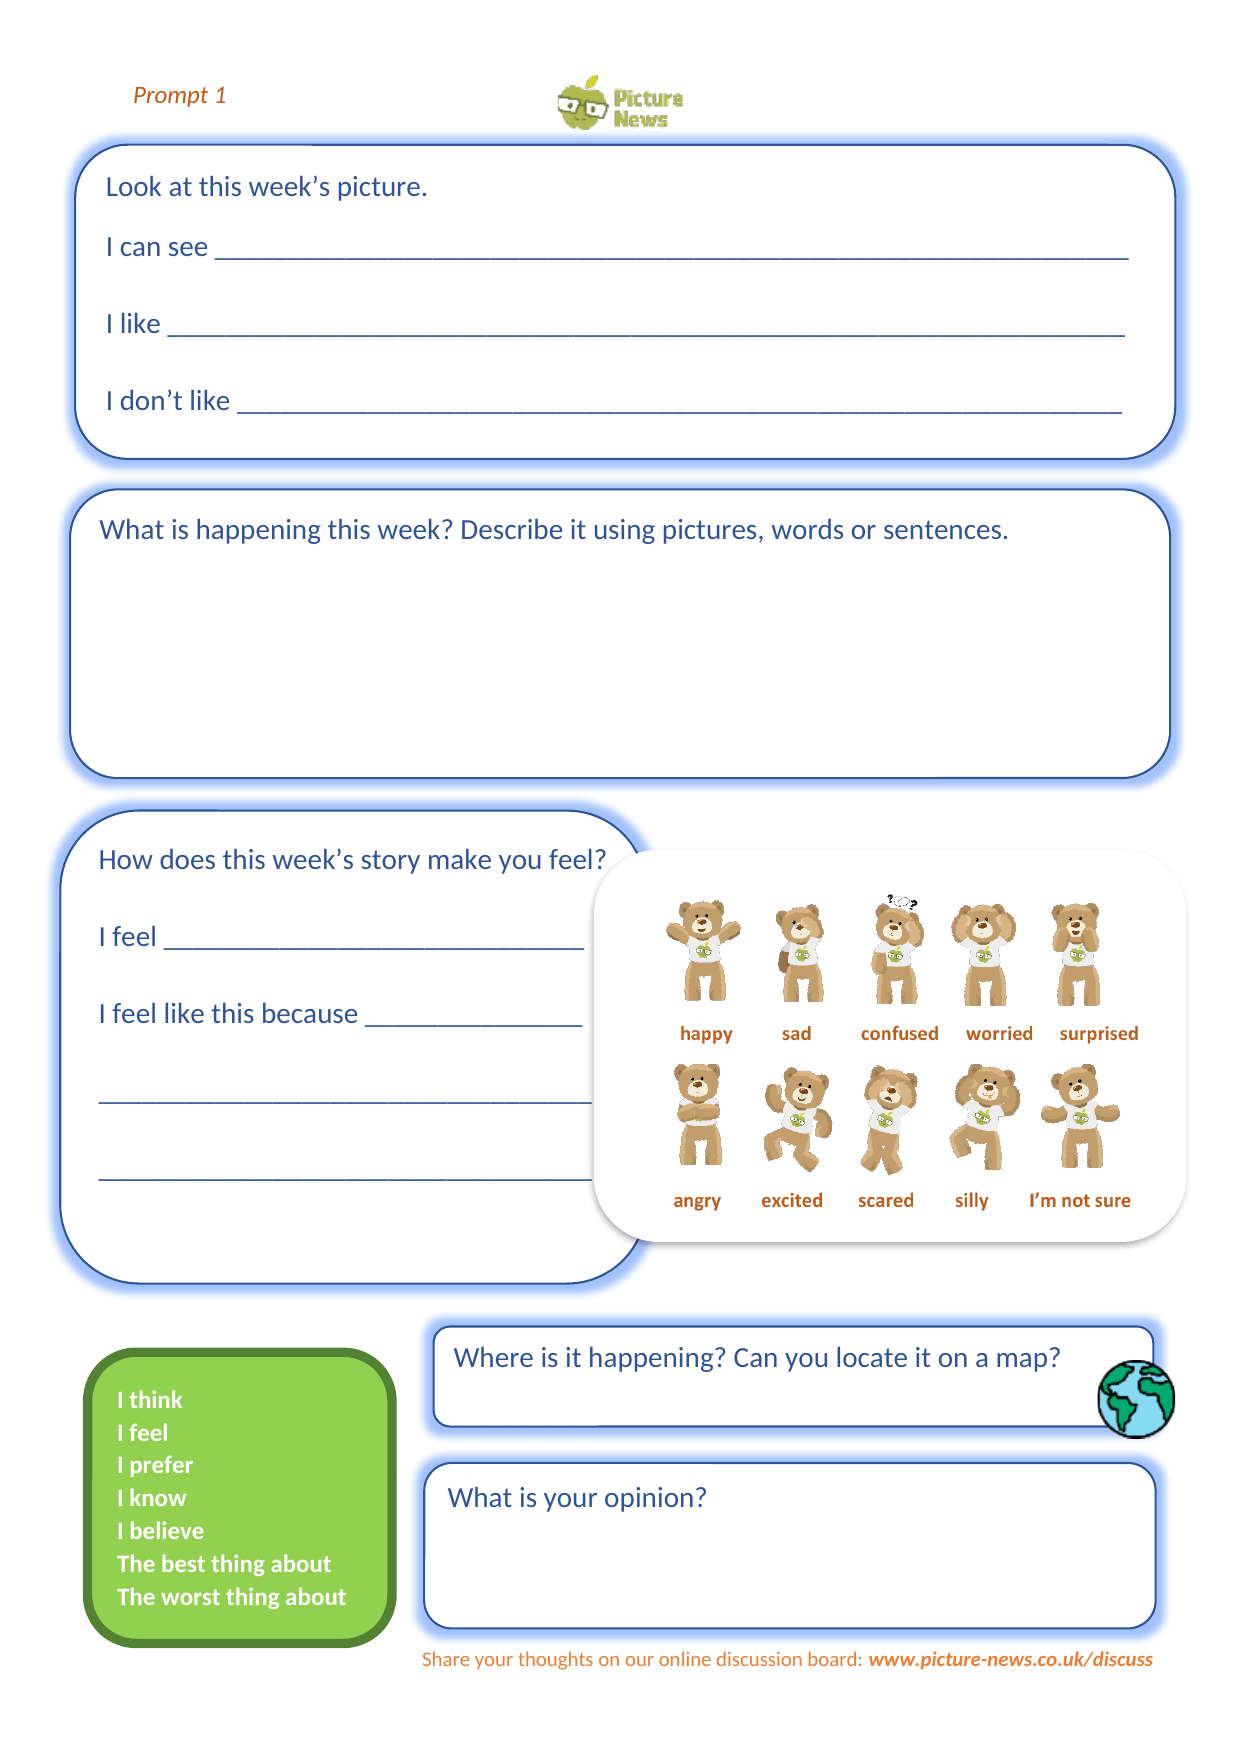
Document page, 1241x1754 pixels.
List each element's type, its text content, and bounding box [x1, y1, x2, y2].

text Share your thoughts on our online discussion board: www.picture-news.co.uk/discuss [300, 1646, 1165, 1671]
picture [1097, 1360, 1176, 1439]
picture [557, 75, 683, 130]
